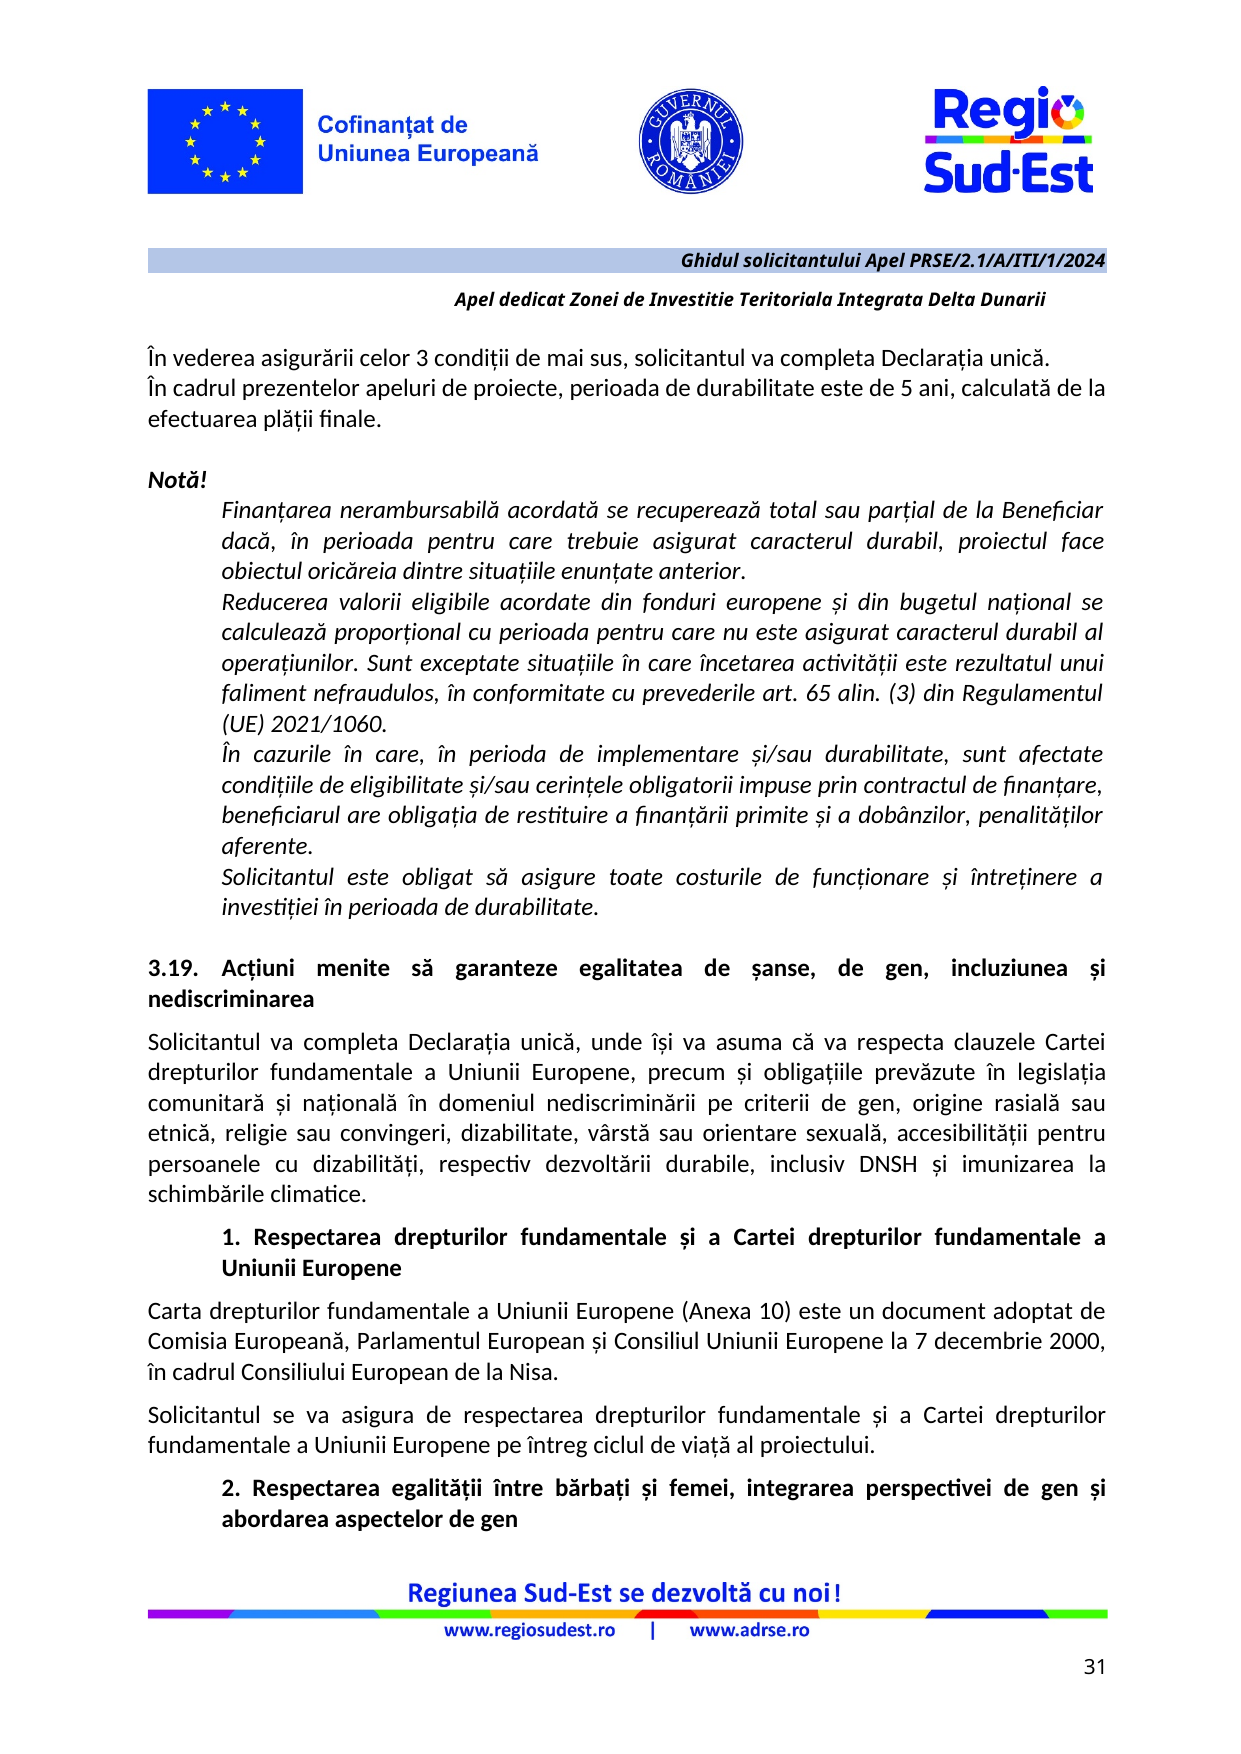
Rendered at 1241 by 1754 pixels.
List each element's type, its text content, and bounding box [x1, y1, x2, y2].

picture [147, 86, 1093, 195]
text În cazurile în care, în perioda de implementare și/sau durabilitate, sunt afectate condițiile de eligibilitate și/sau cerințele obligatorii impuse prin contractul de finanțare, beneficiarul are obligația de restituire a finanțării primite și a dobânzilor, penalităților aferente. [221, 739, 1107, 861]
text Solicitantul se va asigura de respectarea drepturilor fundamentale și a Cartei drepturilor fundamentale a Uniunii Europene pe întreg ciclul de viață al proiectului. [148, 1399, 1107, 1460]
text Finanțarea nerambursabilă acordată se recuperează total sau parțial de la Beneficiar dacă, în perioada pentru care trebuie asigurat caracterul durabil, proiectul face obiectul oricăreia dintre situațiile enunțate anterior. [221, 494, 1107, 586]
subtitle Acțiuni menite să garanteze egalitatea de șanse, de gen, incluziunea și nediscriminarea [148, 952, 1107, 1013]
text Notă! [148, 464, 1107, 494]
text În cadrul prezentelor apeluri de proiecte, perioada de durabilitate este de 5 ani, calculată de la efectuarea plății finale. [148, 372, 1107, 433]
text 1. Respectarea drepturilor fundamentale și a Cartei drepturilor fundamentale a Uniunii Europene [221, 1221, 1107, 1282]
text Solicitantul este obligat să asigure toate costurile de funcționare și întreținere a investiției în perioada de durabilitate. [221, 861, 1107, 922]
text În vederea asigurării celor 3 condiții de mai sus, solicitantul va completa Declarația unică. [148, 342, 1107, 372]
picture [147, 1582, 1108, 1640]
text Reducerea valorii eligibile acordate din fonduri europene și din bugetul național se calculează proporțional cu perioada pentru care nu este asigurat caracterul durabil al operațiunilor. Sunt exceptate situațiile în care încetarea activității este rezultatul unui faliment nefraudulos, în conformitate cu prevederile art. 65 alin. (3) din Regulamentul (UE) 2021/1060. [221, 586, 1107, 739]
text 2. Respectarea egalității între bărbați și femei, integrarea perspectivei de gen și abordarea aspectelor de gen [221, 1473, 1107, 1534]
text Carta drepturilor fundamentale a Uniunii Europene (Anexa 10) este un document adoptat de Comisia Europeană, Parlamentul European și Consiliul Uniunii Europene la 7 decembrie 2000, în cadrul Consiliului European de la Nisa. [148, 1295, 1107, 1387]
text Solicitantul va completa Declarația unică, unde își va asuma că va respecta clauzele Cartei drepturilor fundamentale a Uniunii Europene, precum și obligațiile prevăzute în legislația comunitară şi națională în domeniul nediscriminării pe criterii de gen, origine rasială sau etnică, religie sau convingeri, dizabilitate, vârstă sau orientare sexuală, accesibilității pentru persoanele cu dizabilități, respectiv dezvoltării durabile, inclusiv DNSH și imunizarea la schimbările climatice. [148, 1026, 1107, 1209]
